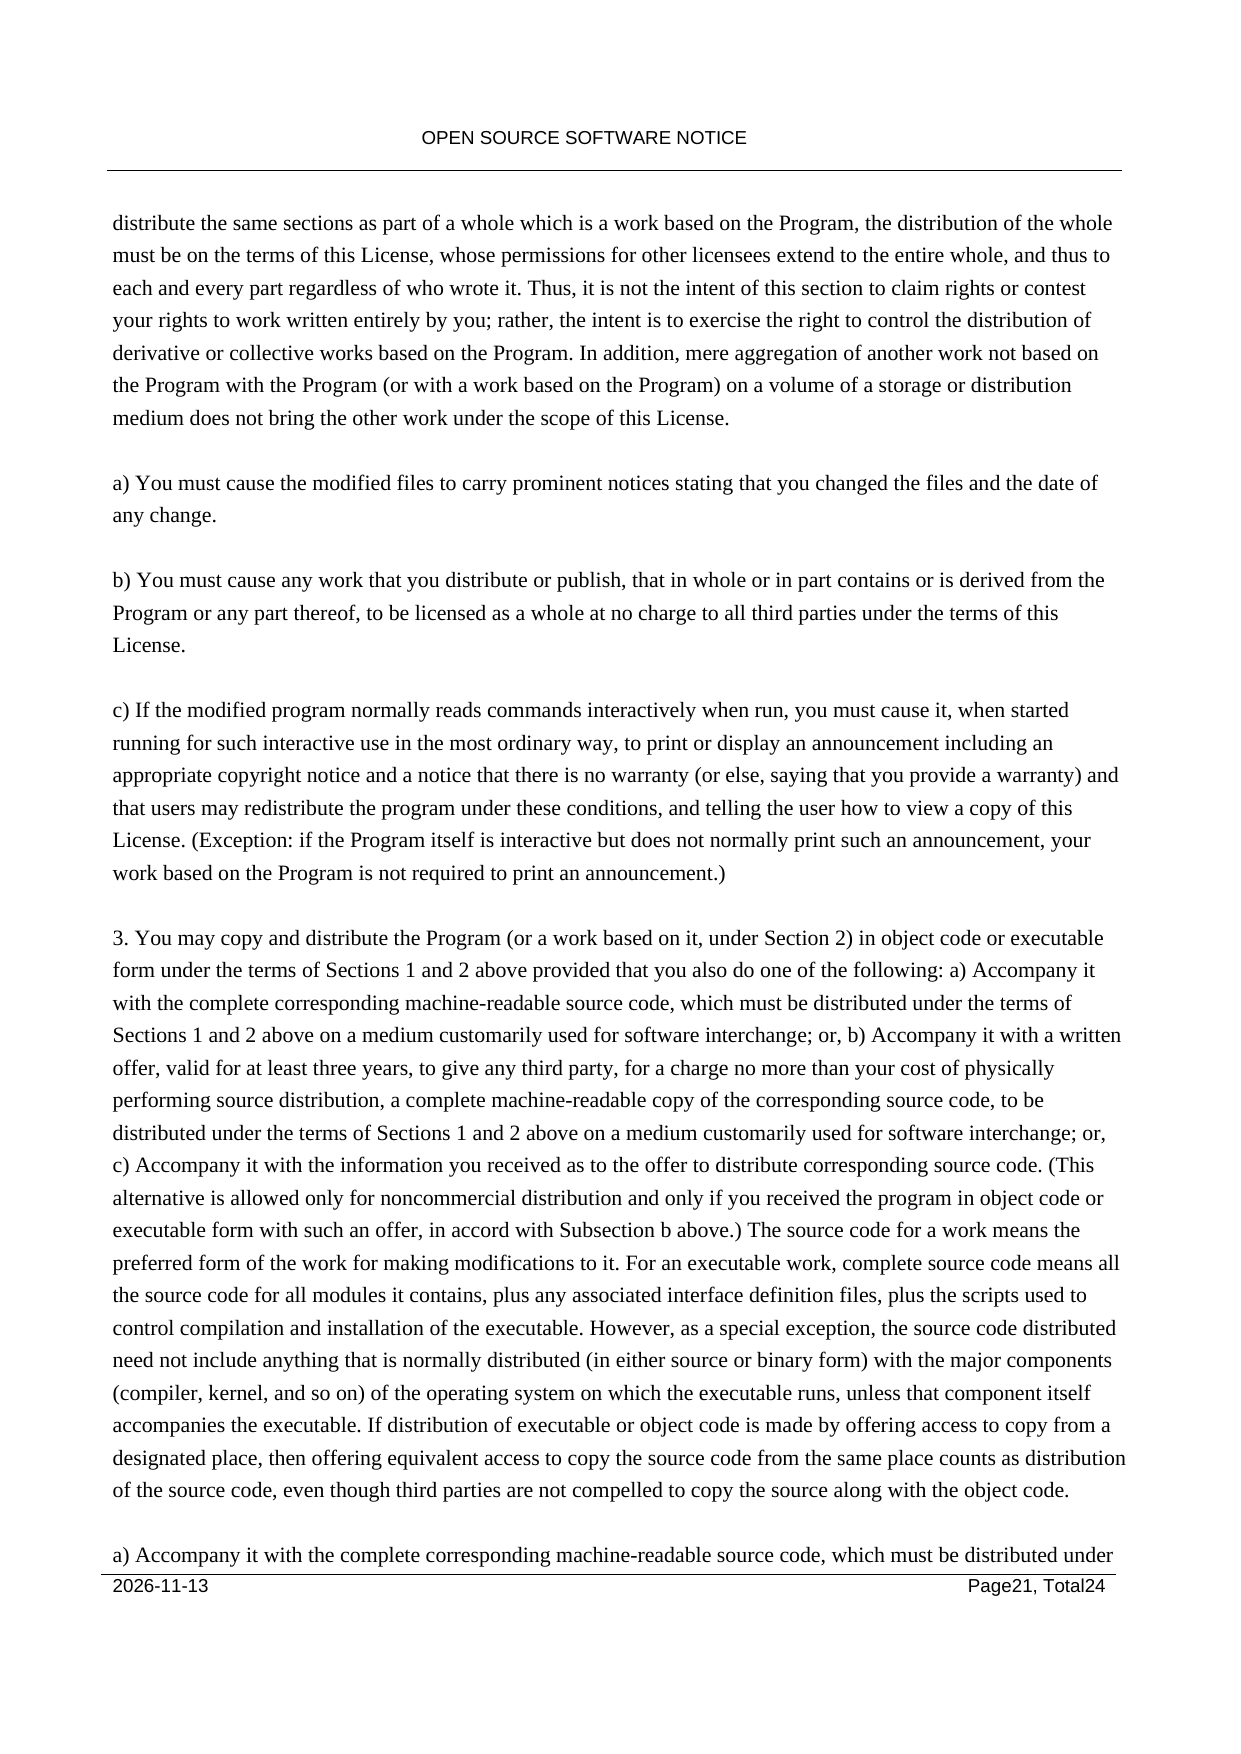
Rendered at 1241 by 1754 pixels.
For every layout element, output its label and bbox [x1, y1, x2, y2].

text [112, 206, 1128, 1571]
